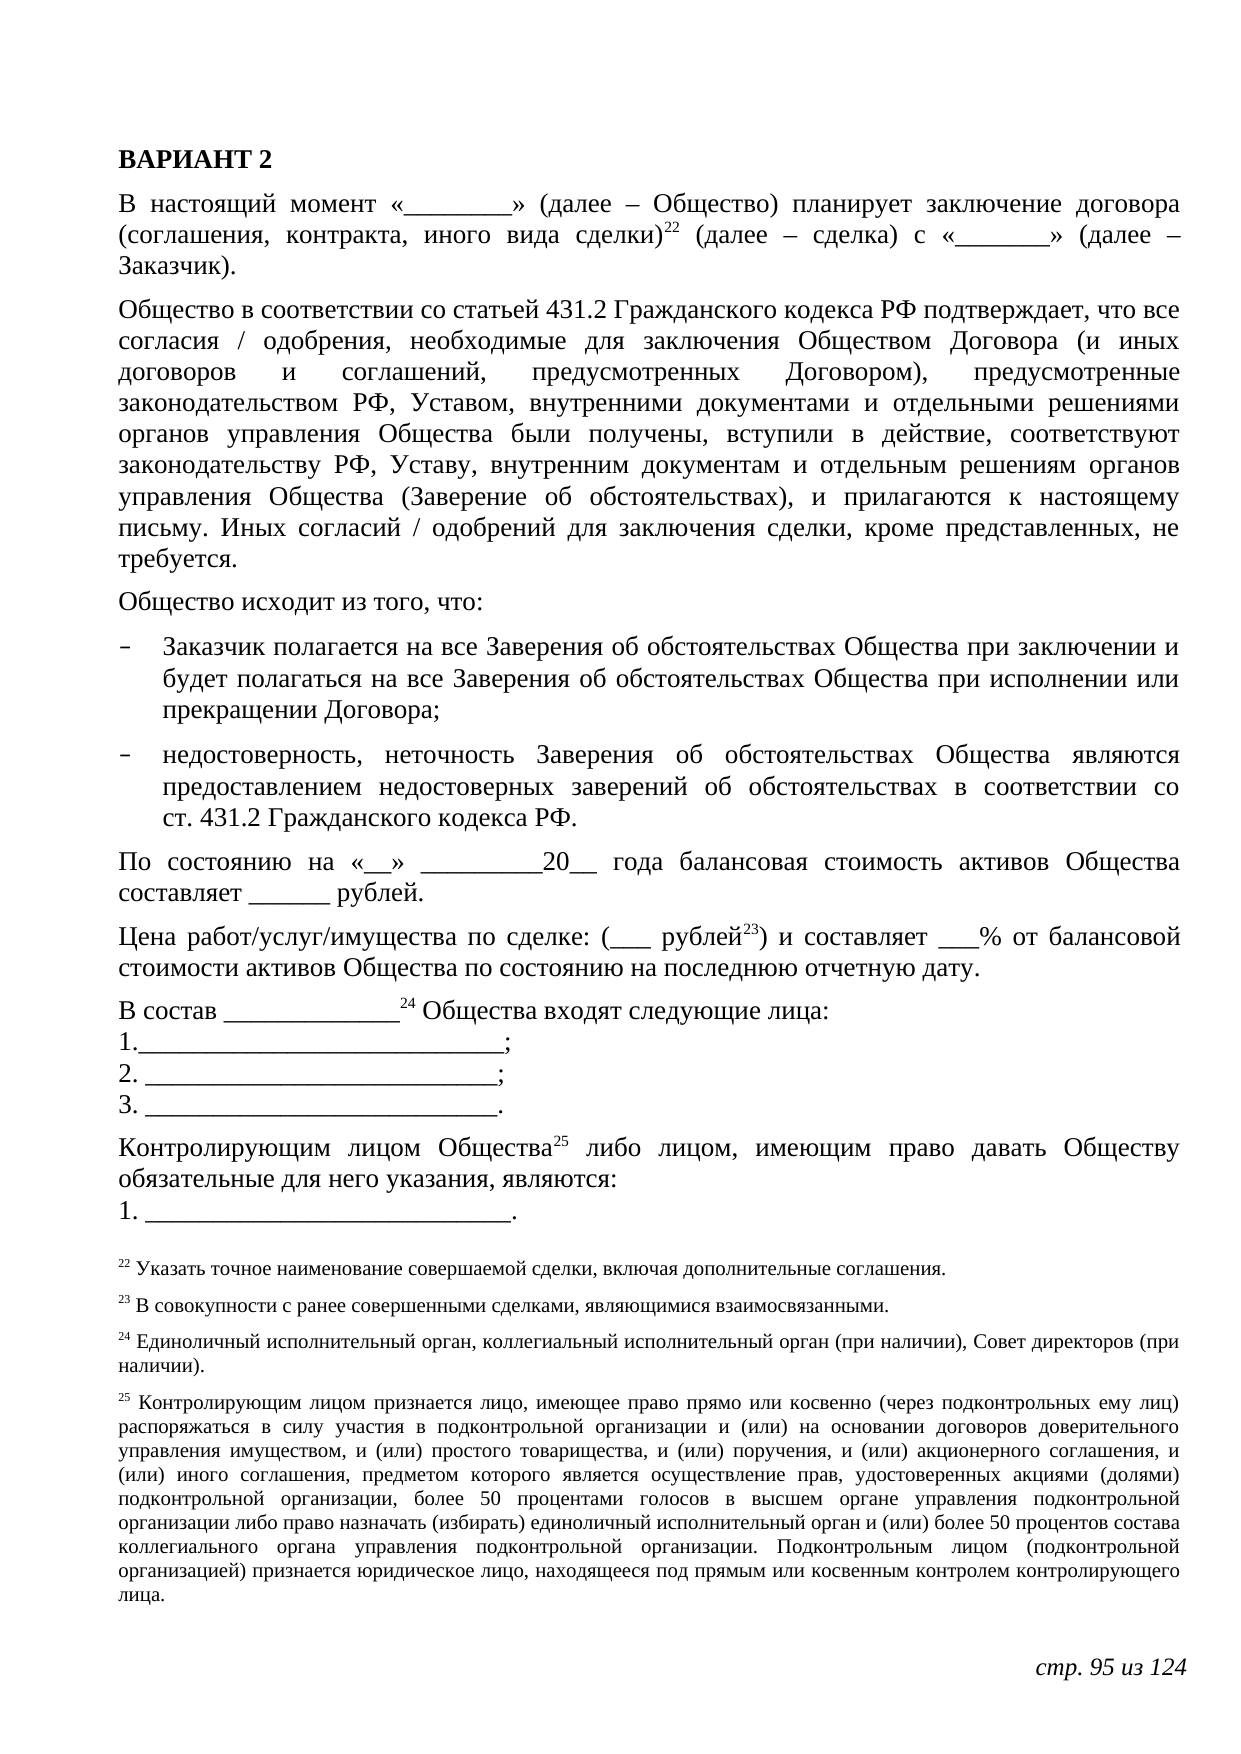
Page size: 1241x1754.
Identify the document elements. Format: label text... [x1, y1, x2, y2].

text Цена работ/услуг/имущества по сделке: (___ рублей) и составляет ___% от балансовой стоимости активов Общества по состоянию на последнюю отчетную дату. [118, 919, 1181, 982]
text Общество исходит из того, что: [118, 586, 1181, 617]
text Общество в соответствии со статьей 431.2 Гражданского кодекса РФ подтверждает, что все согласия / одобрения, необходимые для заключения Обществом Договора (и иных договоров и соглашений, предусмотренных Договором), предусмотренные законодательством РФ, Уставом, внутренними документами и отдельными решениями органов управления Общества были получены, вступили в действие, соответствуют законодательству РФ, Уставу, внутренним документам и отдельным решениям органов управления Общества (Заверение об обстоятельствах), и прилагаются к настоящему письму. Иных согласий / одобрений для заключения сделки, кроме представленных, не требуется. [118, 293, 1181, 573]
text 2. __________________________; [118, 1057, 1181, 1088]
text 3. __________________________. [118, 1088, 1181, 1119]
text По состоянию на «__» _________20__ года балансовая стоимость активов Общества составляет ______ рублей. [118, 845, 1181, 907]
list Заказчик полагается на все Заверения об обстоятельствах Общества при заключении и будет полагаться на все Заверения об обстоятельствах Общества при исполнении или прекращении Договора; [118, 629, 1181, 724]
text В состав _____________ Общества входят следующие лица: [118, 994, 1181, 1026]
text В настоящий момент «________» (далее – Общество) планирует заключение договора (соглашения, контракта, иного вида сделки) (далее – сделка) с «_______» (далее – Заказчик). [118, 187, 1181, 280]
text 1. ___________________________. [118, 1194, 1181, 1225]
text 1.___________________________; [118, 1026, 1181, 1057]
text ВАРИАНТ 2 [118, 143, 1181, 174]
text Контролирующим лицом Общества либо лицом, имеющим право давать Обществу обязательные для него указания, являются: [118, 1131, 1181, 1194]
list недостоверность, неточность Заверения об обстоятельствах Общества являются предоставлением недостоверных заверений об обстоятельствах в соответствии со ст. 431.2 Гражданского кодекса РФ. [118, 737, 1181, 832]
